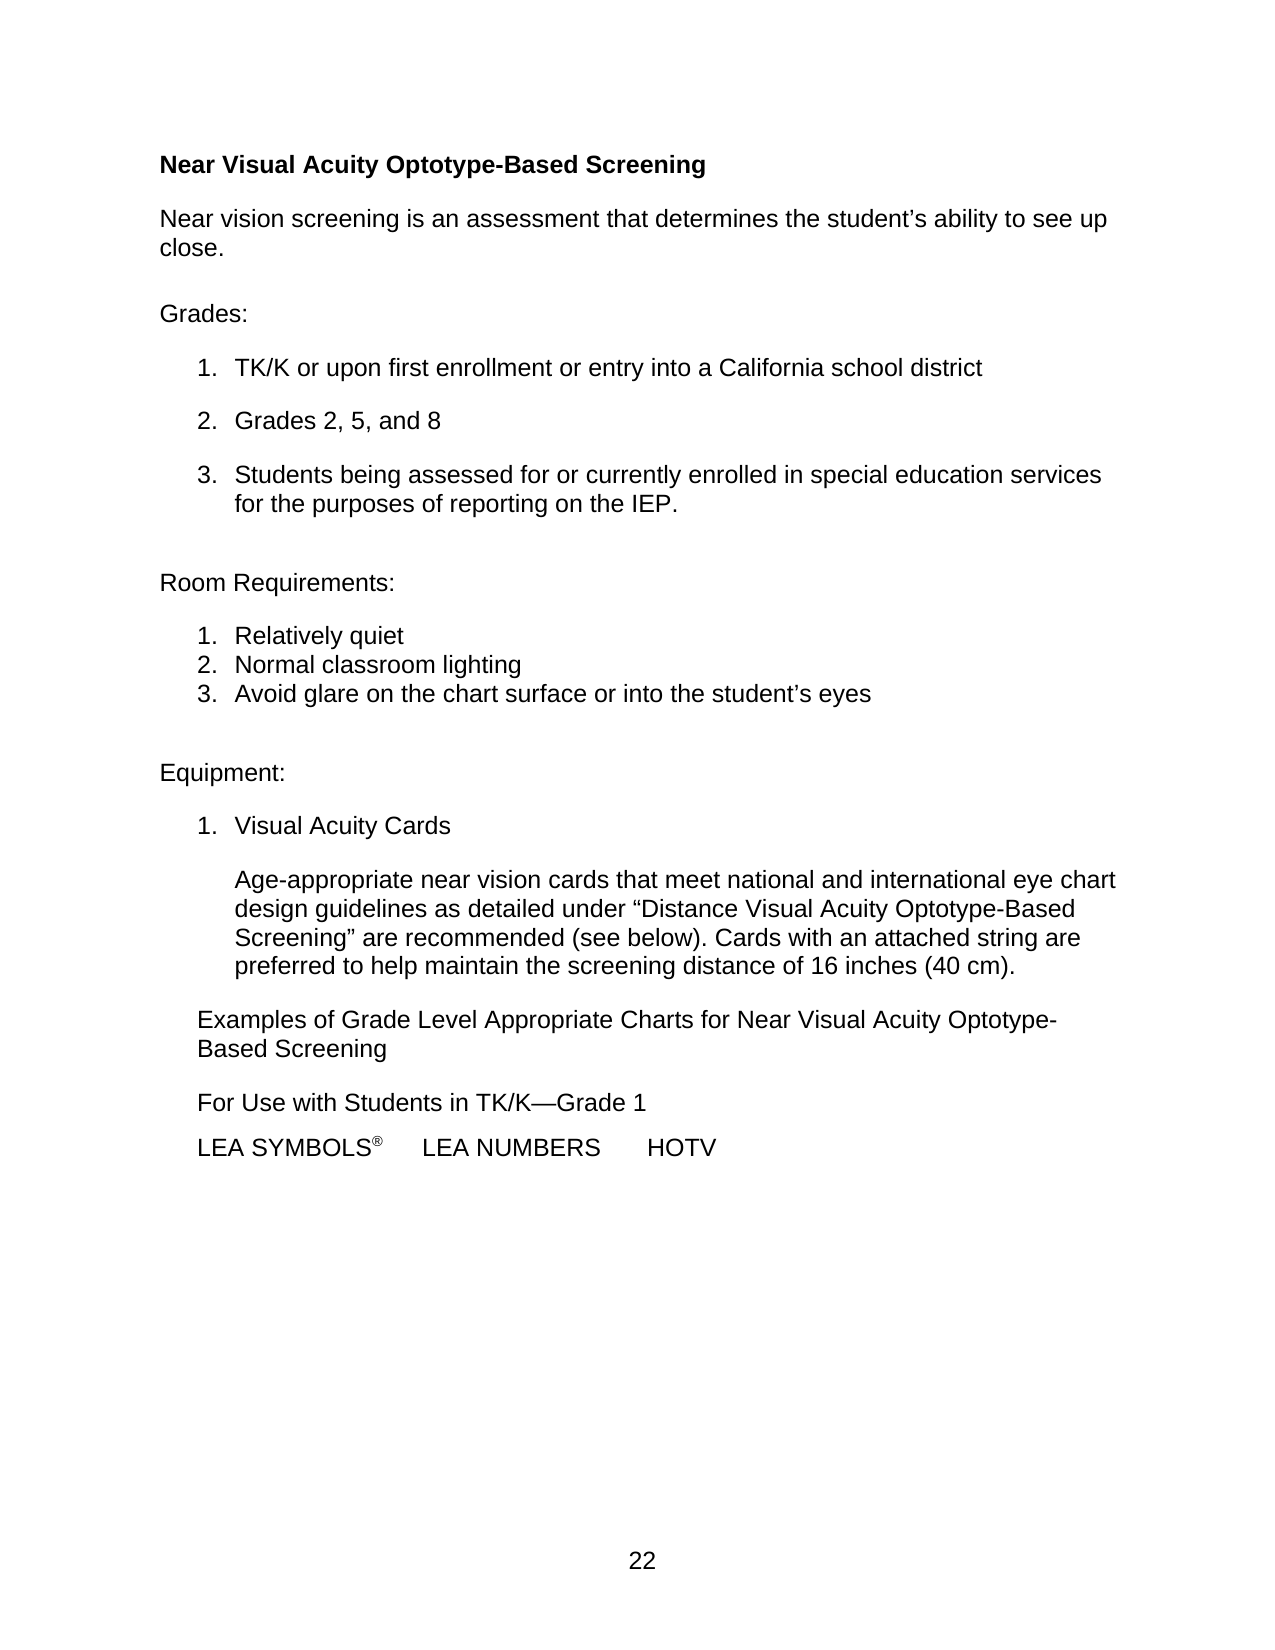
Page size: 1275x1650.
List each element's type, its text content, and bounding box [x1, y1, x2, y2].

list Normal classroom lighting [197, 650, 1125, 679]
list Students being assessed for or currently enrolled in special education services for the purposes of reporting on the IEP. [197, 460, 1125, 517]
list Relatively quiet [197, 621, 1125, 650]
text LEA SYMBOLS® LEA NUMBERS HOTV [197, 1133, 1125, 1162]
subtitle Grades: [159, 299, 1125, 327]
subtitle Examples of Grade Level Appropriate Charts for Near Visual Acuity Optotype-Based Screening [197, 1005, 1125, 1062]
subtitle Equipment: [159, 757, 1125, 786]
text Age-appropriate near vision cards that meet national and international eye chart design guidelines as detailed under “Distance Visual Acuity Optotype-Based Screening” are recommended (see below). Cards with an attached string are preferred to help maintain the screening distance of 16 inches (40 cm). [234, 865, 1125, 980]
list TK/K or upon first enrollment or entry into a California school district [197, 352, 1125, 381]
list Near vision screening is an assessment that determines the student’s ability to see up close. [159, 204, 1125, 261]
subtitle Near Visual Acuity Optotype-Based Screening [159, 150, 1125, 179]
list Visual Acuity Cards [197, 811, 1125, 840]
text For Use with Students in TK/K—Grade 1 [197, 1087, 1125, 1116]
subtitle Room Requirements: [159, 567, 1125, 596]
list Avoid glare on the chart surface or into the student’s eyes [197, 679, 1125, 707]
list Grades 2, 5, and 8 [197, 406, 1125, 435]
